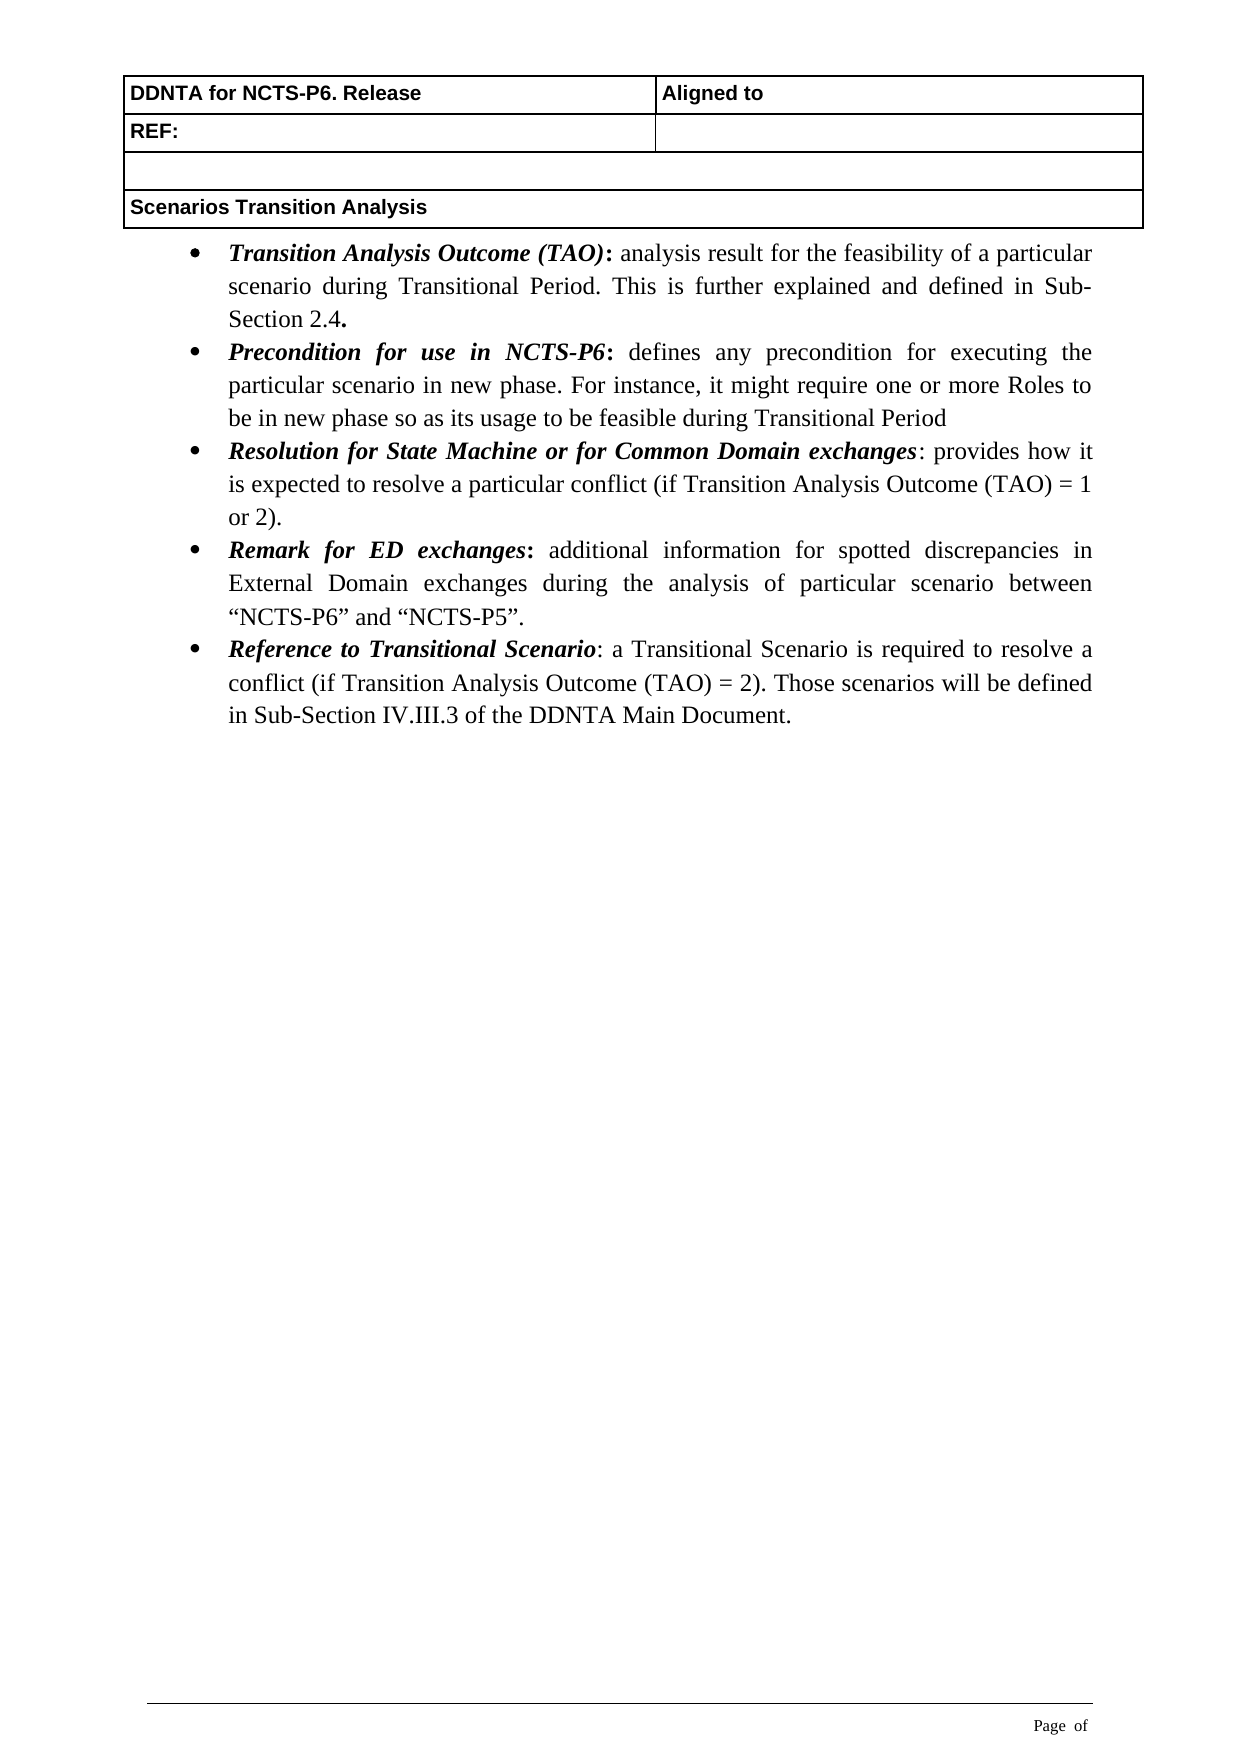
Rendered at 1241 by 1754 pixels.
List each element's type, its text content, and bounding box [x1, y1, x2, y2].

list Precondition for use in NCTS-P6: defines any precondition for executing the particular scenario in new phase. For instance, it might require one or more Roles to be in new phase so as its usage to be feasible during Transitional Period [191, 337, 1093, 432]
list Reference to Transitional Scenario: a Transitional Scenario is required to resolve a conflict (if Transition Analysis Outcome (TAO) = 2). Those scenarios will be defined in Sub-Section IV.III.3 of the DDNTA Main Document. [191, 634, 1093, 729]
list Transition Analysis Outcome (TAO): analysis result for the feasibility of a particular scenario during Transitional Period. This is further explained and defined in Sub-Section 2.4. [191, 238, 1093, 333]
list Resolution for State Machine or for Common Domain exchanges: provides how it is expected to resolve a particular conflict (if Transition Analysis Outcome (TAO) = 1 or 2). [191, 436, 1093, 531]
list Remark for ED exchanges: additional information for spotted discrepancies in External Domain exchanges during the analysis of particular scenario between “NCTS-P6” and “NCTS-P5”. [191, 536, 1093, 630]
